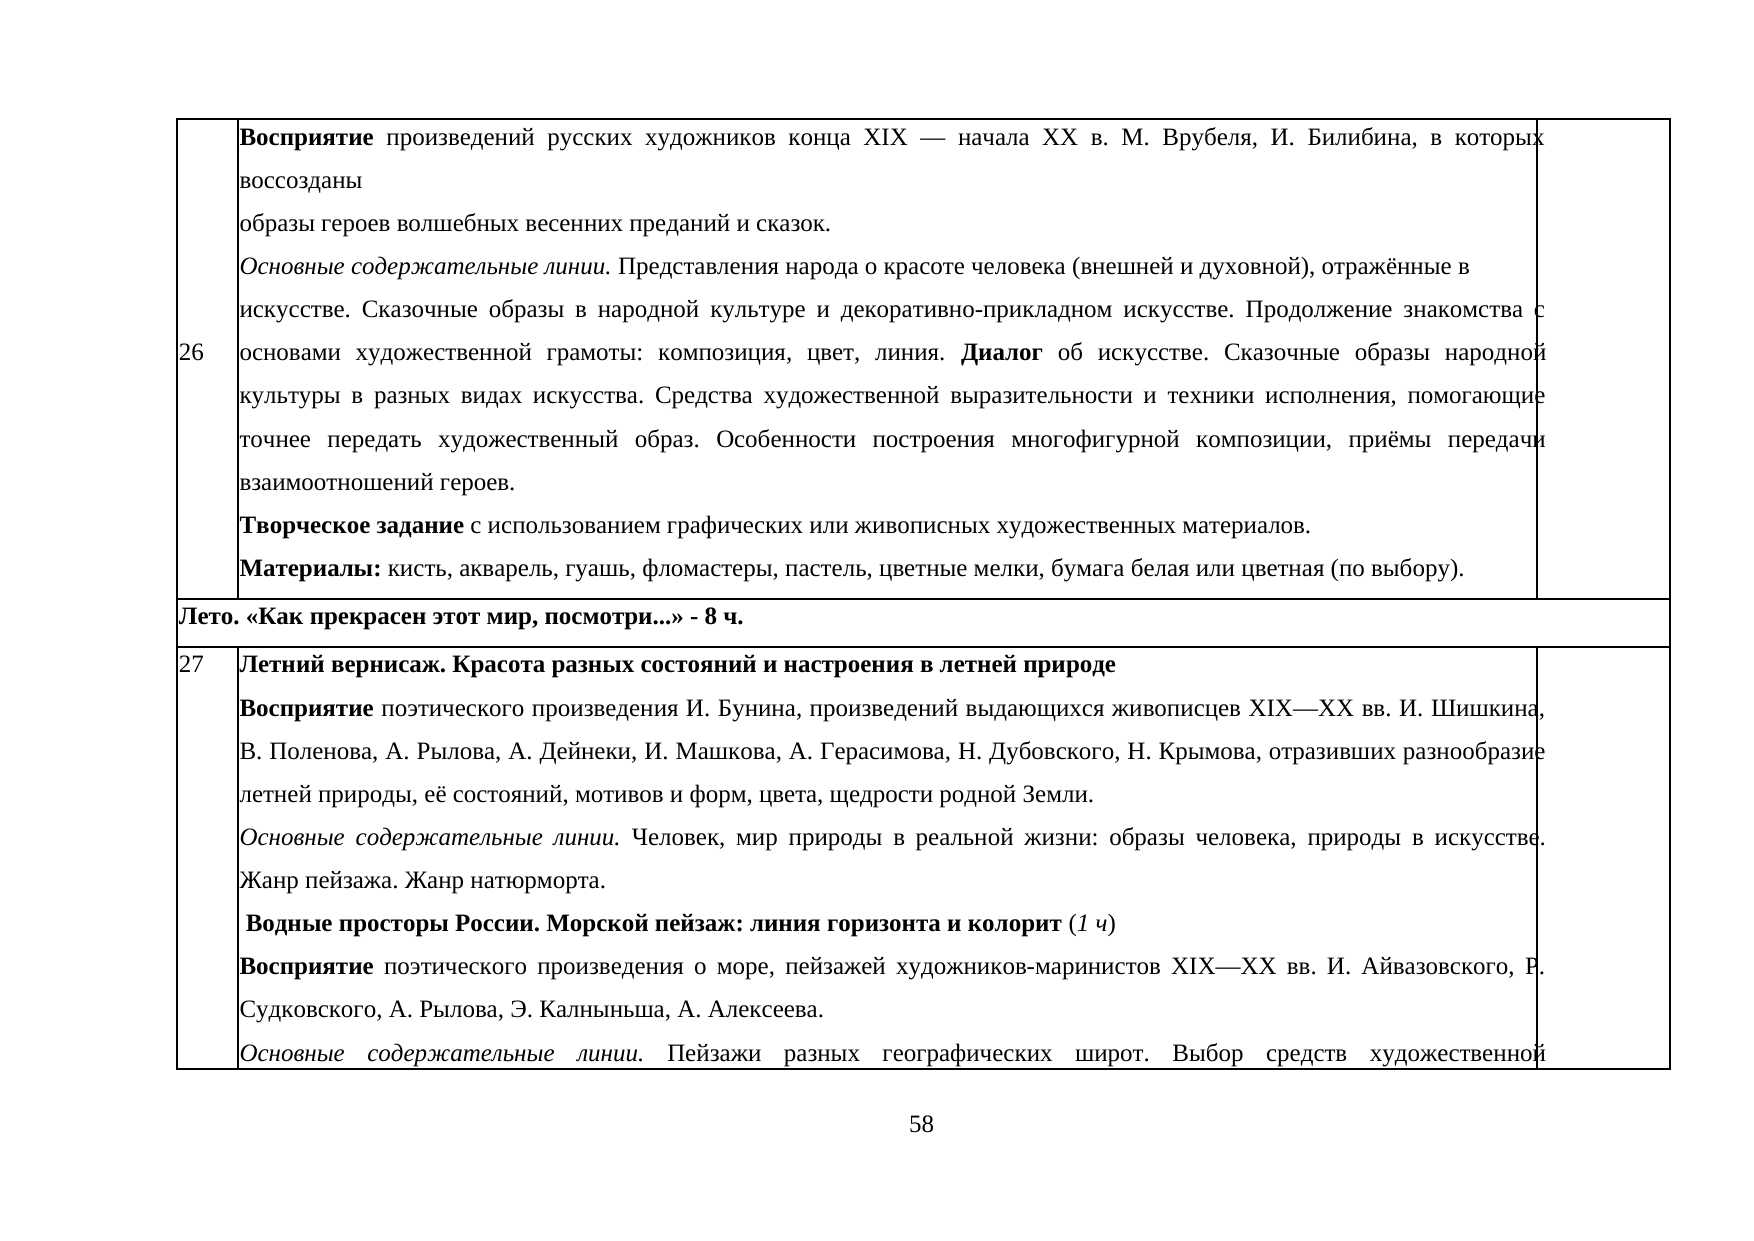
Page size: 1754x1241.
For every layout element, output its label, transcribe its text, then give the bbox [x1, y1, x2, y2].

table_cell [239, 120, 1536, 598]
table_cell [239, 648, 1536, 1068]
table_cell 2 [1538, 120, 1669, 598]
table_cell 27 [178, 648, 237, 1068]
table_cell 25-26 [178, 120, 237, 598]
table_cell [1538, 648, 1669, 1068]
table_cell Лето. «Как прекрасен этот мир, посмотри...» - 8 ч. [178, 600, 1669, 646]
